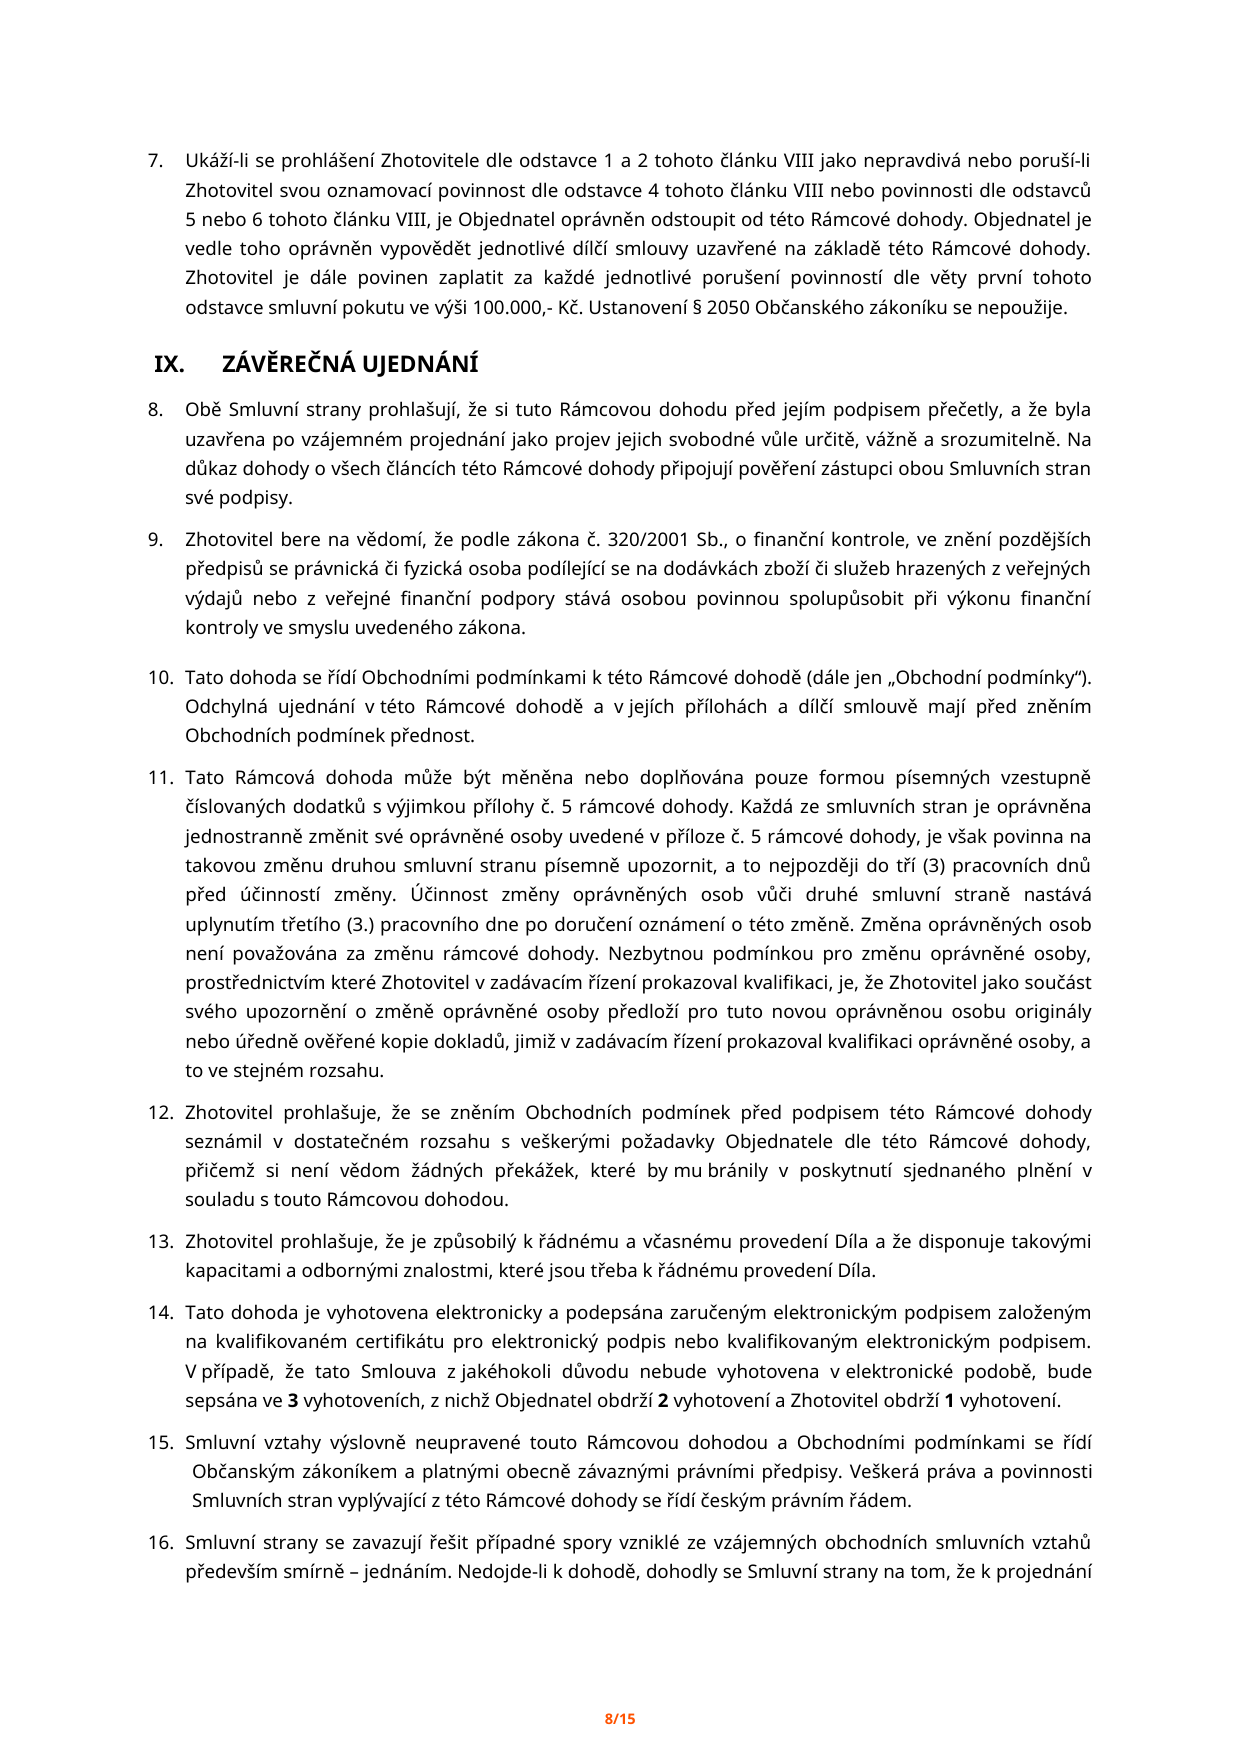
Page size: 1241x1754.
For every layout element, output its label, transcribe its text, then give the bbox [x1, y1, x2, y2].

list Zhotovitel prohlašuje, že je způsobilý k řádnému a včasnému provedení Díla a že disponuje takovými kapacitami a odbornými znalostmi, které jsou třeba k řádnému provedení Díla. [148, 1228, 1093, 1283]
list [148, 1529, 1093, 1584]
list Obě Smluvní strany prohlašují, že si tuto Rámcovou dohodu před jejím podpisem přečetly, a že byla uzavřena po vzájemném projednání jako projev jejich svobodné vůle určitě, vážně a srozumitelně. Na důkaz dohody o všech článcích této Rámcové dohody připojují pověření zástupci obou Smluvních stran své podpisy. [148, 397, 1093, 510]
list Tato dohoda je vyhotovena elektronicky a podepsána zaručeným elektronickým podpisem založeným na kvalifikovaném certifikátu pro elektronický podpis nebo kvalifikovaným elektronickým podpisem. V případě, že tato Smlouva z jakéhokoli důvodu nebude vyhotovena v elektronické podobě, bude sepsána ve 3 vyhotoveních, z nichž Objednatel obdrží 2 vyhotovení a Zhotovitel obdrží 1 vyhotovení. [148, 1299, 1093, 1413]
list Ukáží-li se prohlášení Zhotovitele dle odstavce 1 a 2 tohoto článku VIII jako nepravdivá nebo poruší-li Zhotovitel svou oznamovací povinnost dle odstavce 4 tohoto článku VIII nebo povinnosti dle odstavců 5 nebo 6 tohoto článku VIII, je Objednatel oprávněn odstoupit od této Rámcové dohody. Objednatel je vedle toho oprávněn vypovědět jednotlivé dílčí smlouvy uzavřené na základě této Rámcové dohody. Zhotovitel je dále povinen zaplatit za každé jednotlivé porušení povinností dle věty první tohoto odstavce smluvní pokutu ve výši 100.000,- Kč. Ustanovení § 2050 Občanského zákoníku se nepoužije. [148, 148, 1093, 319]
list Tato dohoda se řídí Obchodními podmínkami k této Rámcové dohodě (dále jen „Obchodní podmínky“). Odchylná ujednání v této Rámcové dohodě a v jejích přílohách a dílčí smlouvě mají před zněním Obchodních podmínek přednost. [148, 664, 1093, 748]
list Zhotovitel bere na vědomí, že podle zákona č. 320/2001 Sb., o finanční kontrole, ve znění pozdějších předpisů se právnická či fyzická osoba podílející se na dodávkách zboží či služeb hrazených z veřejných výdajů nebo z veřejné finanční podpory stává osobou povinnou spolupůsobit při výkonu finanční kontroly ve smyslu uvedeného zákona. [148, 526, 1093, 639]
list Tato Rámcová dohoda může být měněna nebo doplňována pouze formou písemných vzestupně číslovaných dodatků s výjimkou přílohy č. 5 rámcové dohody. Každá ze smluvních stran je oprávněna jednostranně změnit své oprávněné osoby uvedené v příloze č. 5 rámcové dohody, je však povinna na takovou změnu druhou smluvní stranu písemně upozornit, a to nejpozději do tří (3) pracovních dnů před účinností změny. Účinnost změny oprávněných osob vůči druhé smluvní straně nastává uplynutím třetího (3.) pracovního dne po doručení oznámení o této změně. Změna oprávněných osob není považována za změnu rámcové dohody. Nezbytnou podmínkou pro změnu oprávněné osoby, prostřednictvím které Zhotovitel v zadávacím řízení prokazoval kvalifikaci, je, že Zhotovitel jako součást svého upozornění o změně oprávněné osoby předloží pro tuto novou oprávněnou osobu originály nebo úředně ověřené kopie dokladů, jimiž v zadávacím řízení prokazoval kvalifikaci oprávněné osoby, a to ve stejném rozsahu. [148, 764, 1093, 1083]
list ZÁVĚREČNÁ UJEDNÁNÍ [185, 348, 1093, 379]
list Smluvní vztahy výslovně neupravené touto Rámcovou dohodou a Obchodními podmínkami se řídí Občanským zákoníkem a platnými obecně závaznými právními předpisy. Veškerá práva a povinnosti Smluvních stran vyplývající z této Rámcové dohody se řídí českým právním řádem. [148, 1429, 1093, 1513]
list Zhotovitel prohlašuje, že se zněním Obchodních podmínek před podpisem této Rámcové dohody seznámil v dostatečném rozsahu s veškerými požadavky Objednatele dle této Rámcové dohody, přičemž si není vědom žádných překážek, které by mu bránily v poskytnutí sjednaného plnění v souladu s touto Rámcovou dohodou. [148, 1099, 1093, 1212]
